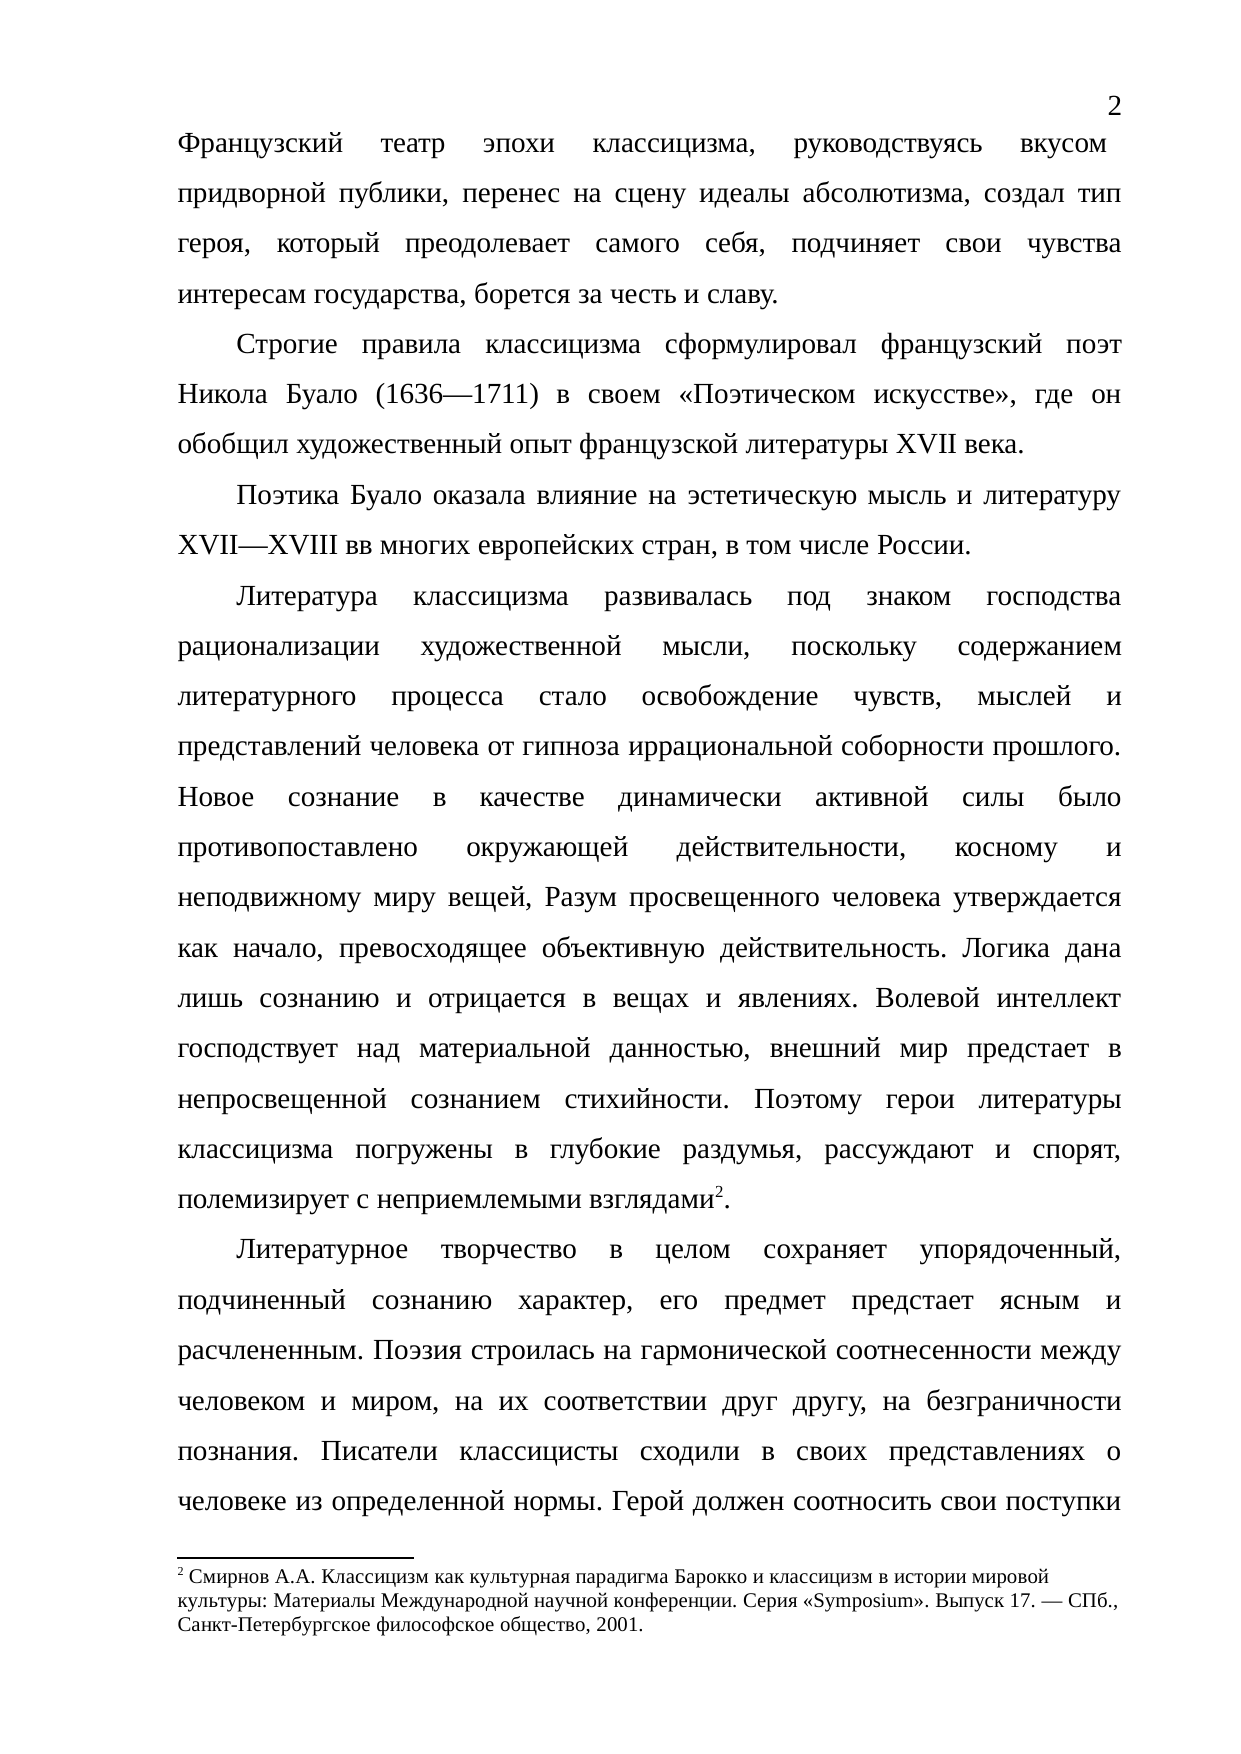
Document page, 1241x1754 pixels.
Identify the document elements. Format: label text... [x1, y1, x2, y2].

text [177, 1232, 1122, 1517]
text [177, 125, 1122, 309]
text Литература классицизма развивалась под знаком господства рационализации художественной мысли, поскольку содержанием литературного процесса стало освобождение чувств, мыслей и представлений человека от гипноза иррациональной соборности прошлого. Новое сознание в качестве динамически активной силы было противопоставлено окружающей действительности, косному и неподвижному миру вещей, Разум просвещенного человека утверждается как начало, превосходящее объективную действительность. Логика дана лишь сознанию и отрицается в вещах и явлениях. Волевой интеллект господствует над материальной данностью, внешний мир предстает в непросвещенной сознанием стихийности. Поэтому герои литературы классицизма погружены в глубокие раздумья, рассуждают и спорят, полемизирует с неприемлемыми взглядами. [177, 578, 1122, 1215]
text Строгие правила классицизма сформулировал французский поэт Никола Буало (1636—1711) в своем «Поэтическом искусстве», где он обобщил художественный опыт французской литературы XVII века. [177, 326, 1122, 460]
text Поэтика Буало оказала влияние на эстетическую мысль и литературу XVII—XVIII вв многих европейских стран, в том числе России. [177, 477, 1122, 561]
